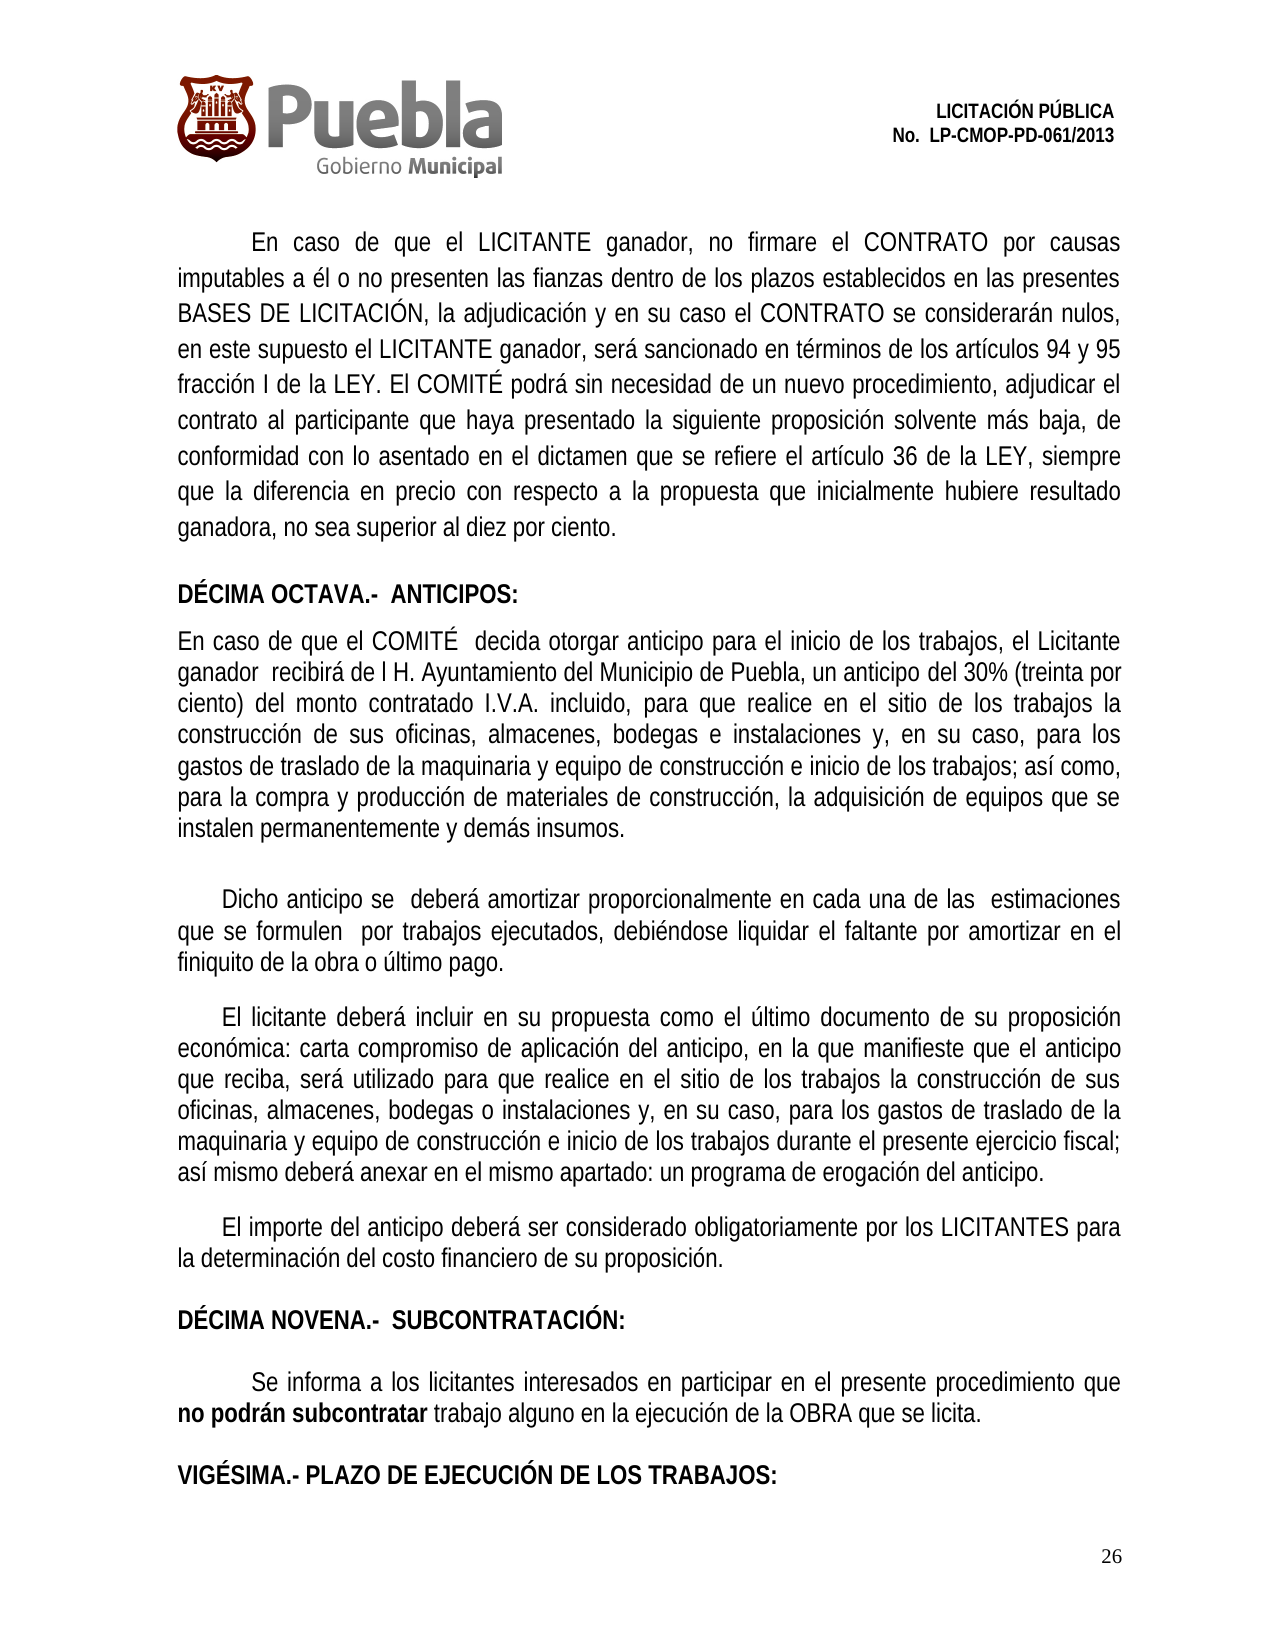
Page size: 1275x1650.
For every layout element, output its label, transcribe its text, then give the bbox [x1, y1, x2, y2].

picture [177, 75, 502, 178]
text Dicho anticipo se deberá amortizar proporcionalmente en cada una de las estimaciones que se formulen por trabajos ejecutados, debiéndose liquidar el faltante por amortizar en el finiquito de la obra o último pago. [177, 883, 1122, 977]
text Se informa a los licitantes interesados en participar en el presente procedimiento que no podrán subcontratar trabajo alguno en la ejecución de la OBRA que se licita. [177, 1366, 1122, 1428]
subtitle En caso de que el COMITÉ decida otorgar anticipo para el inicio de los trabajos, el Licitante ganador recibirá de l H. Ayuntamiento del Municipio de Puebla, un anticipo del 30% (treinta por ciento) del monto contratado I.V.A. incluido, para que realice en el sitio de los trabajos la construcción de sus oficinas, almacenes, bodegas e instalaciones y, en su caso, para los gastos de traslado de la maquinaria y equipo de construcción e inicio de los trabajos; así como, para la compra y producción de materiales de construcción, la adquisición de equipos que se instalen permanentemente y demás insumos. [177, 626, 1122, 843]
text El importe del anticipo deberá ser considerado obligatoriamente por los LICITANTES para la determinación del costo financiero de su proposición. [177, 1211, 1122, 1273]
text VIGÉSIMA.- PLAZO DE EJECUCIÓN DE LOS TRABAJOS: [177, 1459, 1122, 1490]
text El licitante deberá incluir en su propuesta como el último documento de su proposición económica: carta compromiso de aplicación del anticipo, en la que manifieste que el anticipo que reciba, será utilizado para que realice en el sitio de los trabajos la construcción de sus oficinas, almacenes, bodegas o instalaciones y, en su caso, para los gastos de traslado de la maquinaria y equipo de construcción e inicio de los trabajos durante el presente ejercicio fiscal; así mismo deberá anexar en el mismo apartado: un programa de erogación del anticipo. [177, 1001, 1122, 1187]
text En caso de que el LICITANTE ganador, no firmare el CONTRATO por causas imputables a él o no presenten las fianzas dentro de los plazos establecidos en las presentes BASES DE LICITACIÓN, la adjudicación y en su caso el CONTRATO se considerarán nulos, en este supuesto el LICITANTE ganador, será sancionado en términos de los artículos 94 y 95 fracción I de la LEY. El COMITÉ podrá sin necesidad de un nuevo procedimiento, adjudicar el contrato al participante que haya presentado la siguiente proposición solvente más baja, de conformidad con lo asentado en el dictamen que se refiere el artículo 36 de la LEY, siempre que la diferencia en precio con respecto a la propuesta que inicialmente hubiere resultado ganadora, no sea superior al diez por ciento. [177, 226, 1122, 542]
text DÉCIMA NOVENA.- SUBCONTRATACIÓN: [177, 1304, 1122, 1335]
text DÉCIMA OCTAVA.- ANTICIPOS: [177, 578, 1122, 609]
